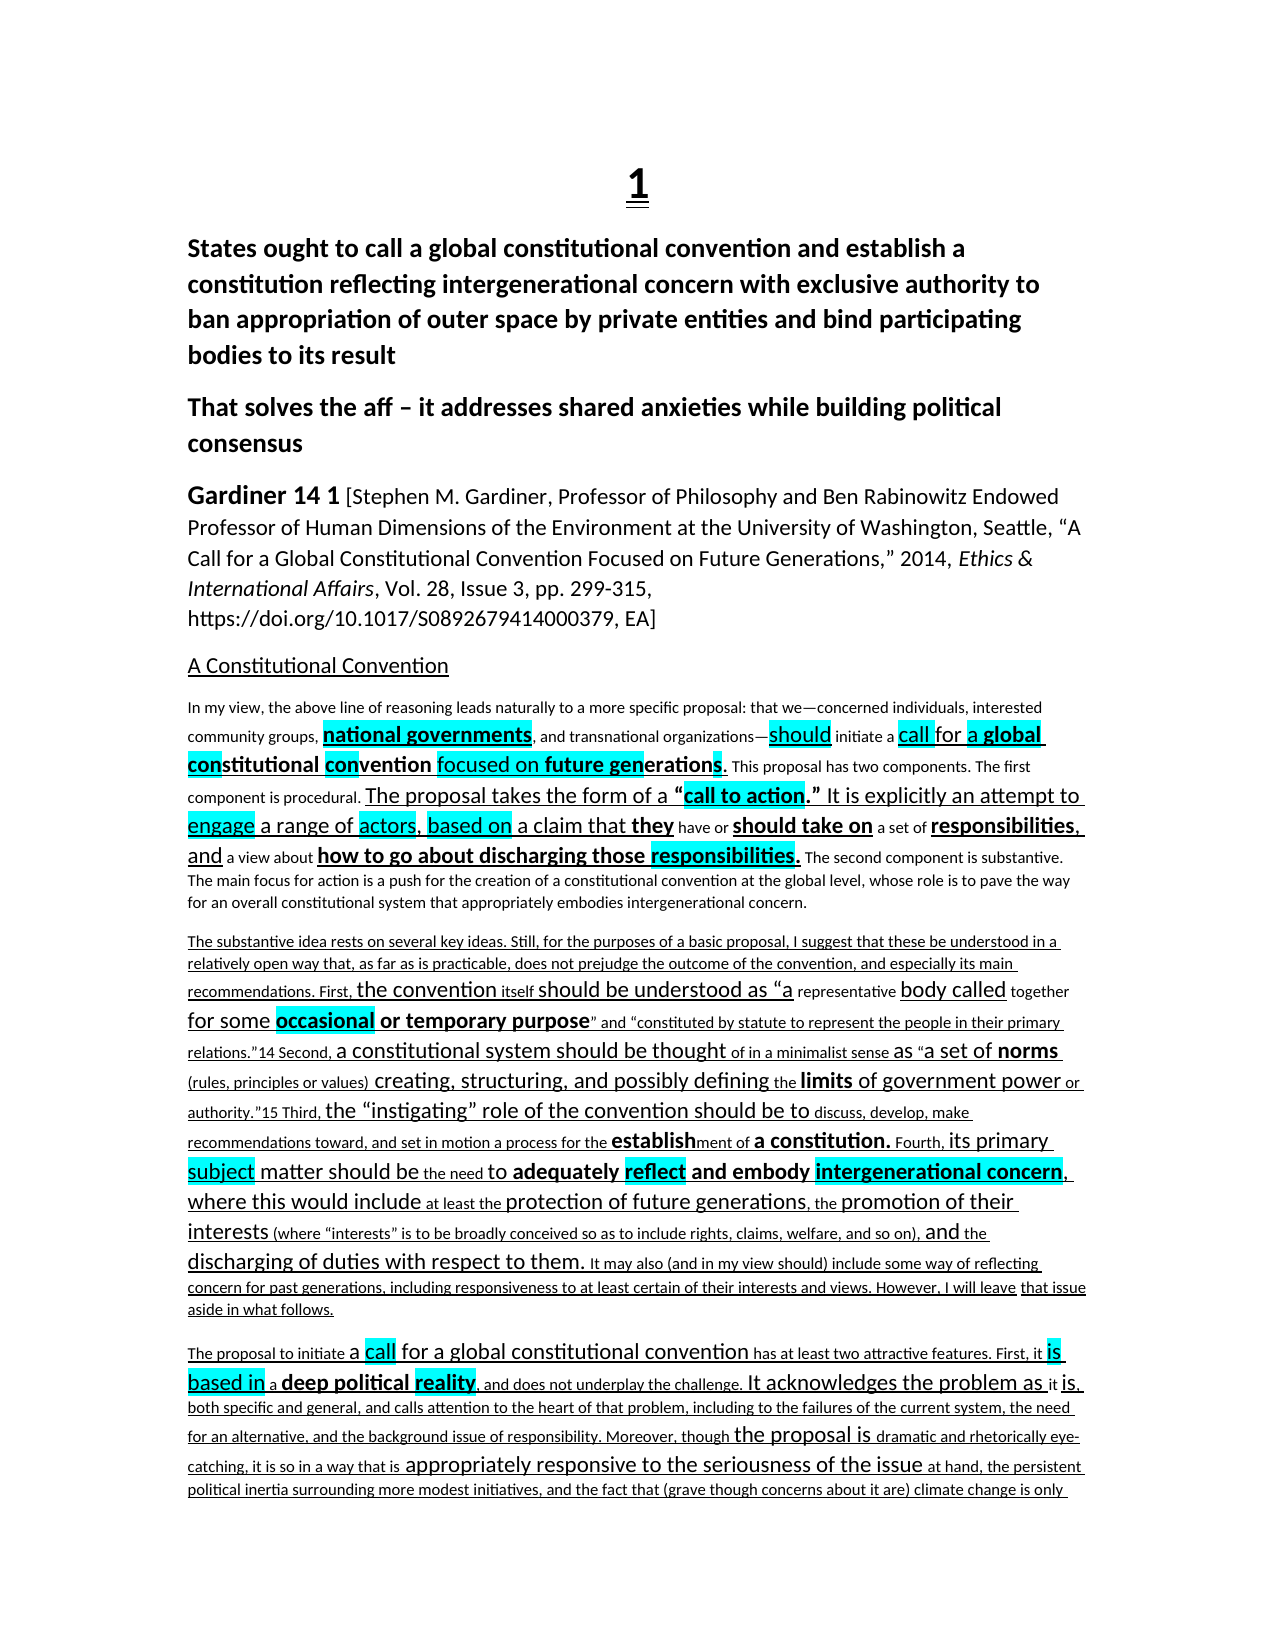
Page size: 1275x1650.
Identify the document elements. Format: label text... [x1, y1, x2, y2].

text A Constitutional Convention [187, 651, 1087, 679]
subtitle 1 [187, 154, 1087, 210]
text In my view, the above line of reasoning leads naturally to a more specific proposal: that we—concerned individuals, interested community groups, national governments, and transnational organizations—should initiate a call for a global constitutional convention focused on future generations. This proposal has two components. The first component is procedural. The proposal takes the form of a “call to action.” It is explicitly an attempt to engage a range of actors, based on a claim that they have or should take on a set of responsibilities, and a view about how to go about discharging those responsibilities. The second component is substantive. The main focus for action is a push for the creation of a constitutional convention at the global level, whose role is to pave the way for an overall constitutional system that appropriately embodies intergenerational concern. [187, 698, 1087, 913]
text The substantive idea rests on several key ideas. Still, for the purposes of a basic proposal, I suggest that these be understood in a relatively open way that, as far as is practicable, does not prejudge the outcome of the convention, and especially its main recommendations. First, the convention itself should be understood as “a representative body called together for some occasional or temporary purpose” and “constituted by statute to represent the people in their primary relations.”14 Second, a constitutional system should be thought of in a minimalist sense as “a set of norms (rules, principles or values) creating, structuring, and possibly defining the limits of government power or authority.”15 Third, the “instigating” role of the convention should be to discuss, develop, make recommendations toward, and set in motion a process for the establishment of a constitution. Fourth, its primary subject matter should be the need to adequately reflect and embody intergenerational concern, where this would include at least the protection of future generations, the promotion of their interests (where “interests” is to be broadly conceived so as to include rights, claims, welfare, and so on), and the discharging of duties with respect to them. It may also (and in my view should) include some way of reflecting concern for past generations, including responsiveness to at least certain of their interests and views. However, I will leave that issue aside in what follows. [187, 931, 1087, 1319]
subtitle That solves the aff – it addresses shared anxieties while building political consensus [187, 390, 1087, 459]
subtitle States ought to call a global constitutional convention and establish a constitution reflecting intergenerational concern with exclusive authority to ban appropriation of outer space by private entities and bind participating bodies to its result [187, 231, 1087, 371]
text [187, 1337, 1087, 1500]
text Gardiner 14 1 [Stephen M. Gardiner, Professor of Philosophy and Ben Rabinowitz Endowed Professor of Human Dimensions of the Environment at the University of Washington, Seattle, “A Call for a Global Constitutional Convention Focused on Future Generations,” 2014, Ethics & International Affairs, Vol. 28, Issue 3, pp. 299-315, https://doi.org/10.1017/S0892679414000379, EA] [187, 478, 1087, 632]
